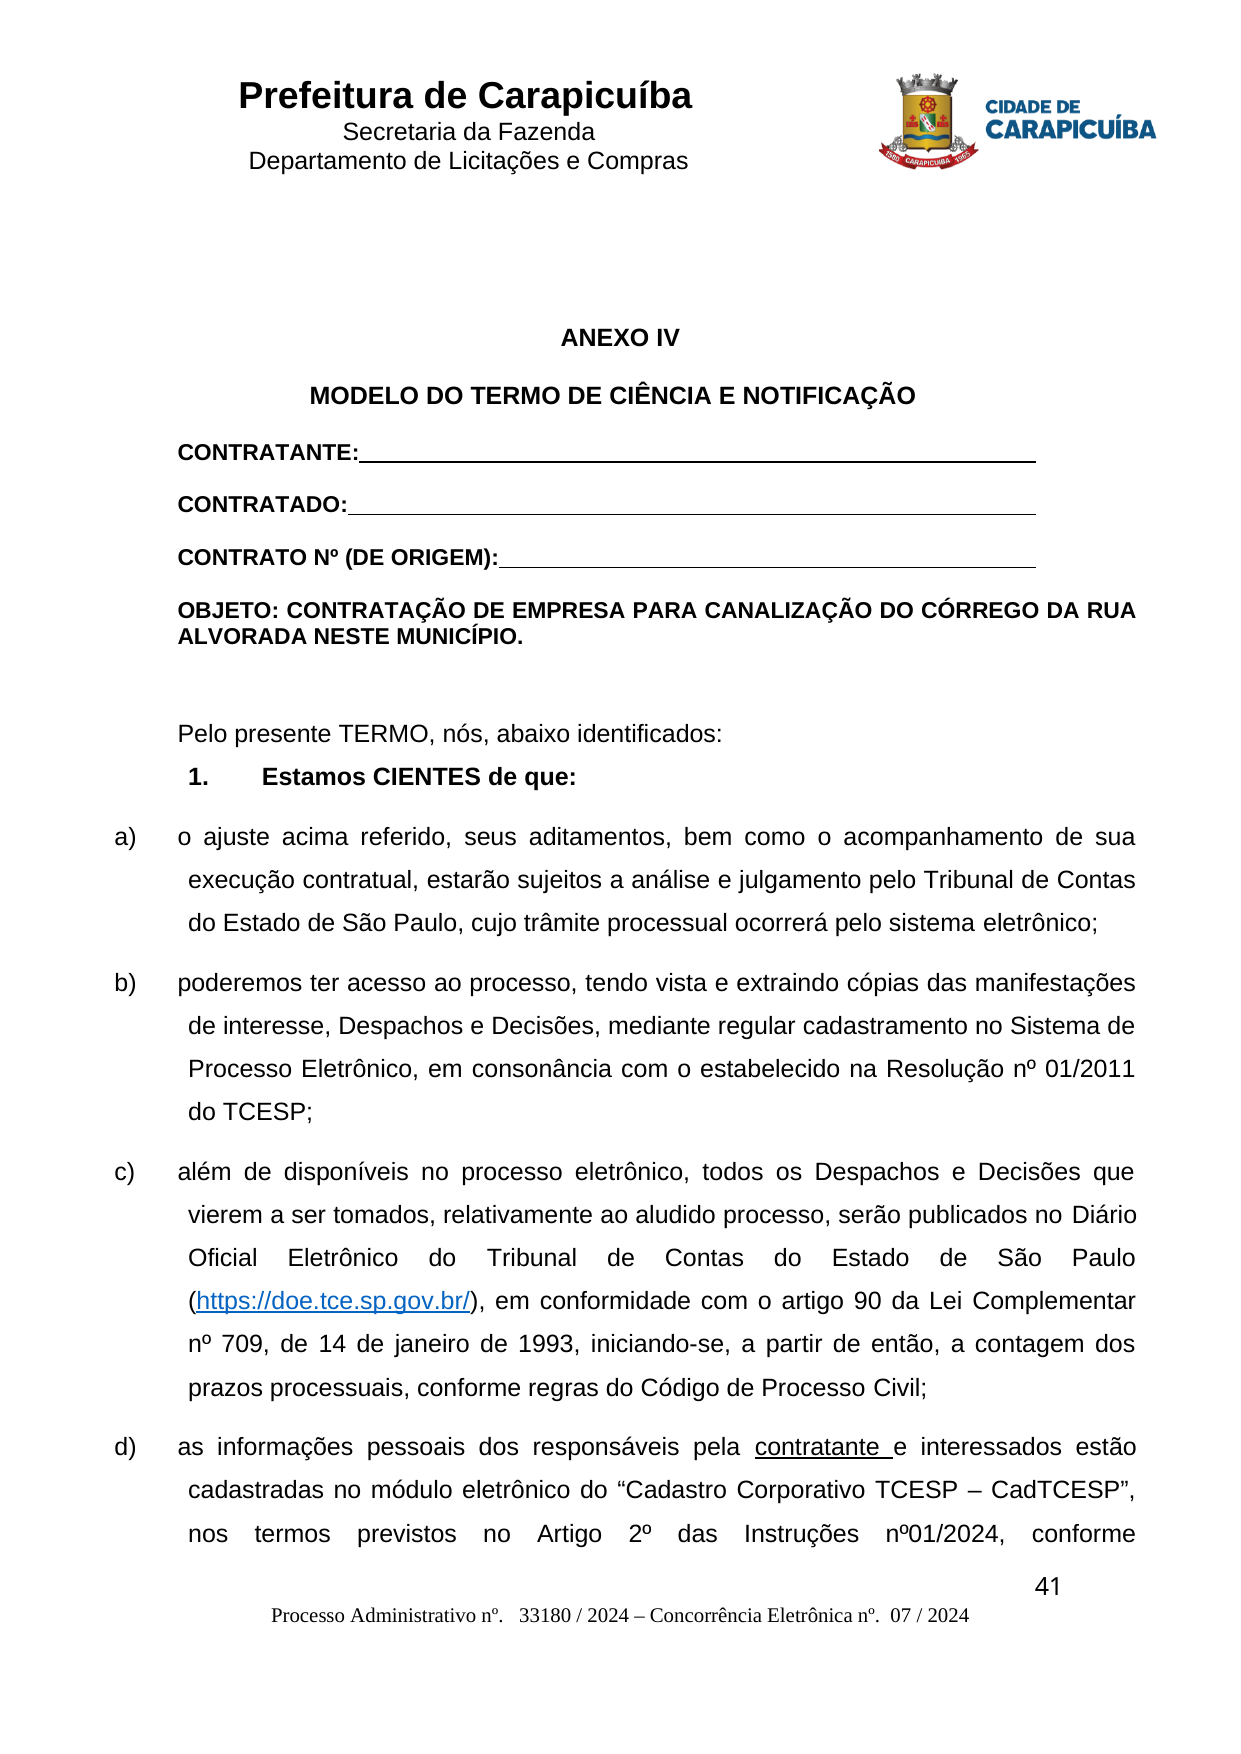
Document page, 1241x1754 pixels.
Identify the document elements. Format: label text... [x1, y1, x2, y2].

text OBJETO: CONTRATAÇÃO DE EMPRESA PARA CANALIZAÇÃO DO CÓRREGO DA RUA ALVORADA NESTE MUNICÍPIO. [177, 597, 1137, 649]
text MODELO DO TERMO DE CIÊNCIA E NOTIFICAÇÃO [177, 381, 1048, 410]
text ANEXO IV [177, 323, 1063, 352]
text CONTRATO Nº (DE ORIGEM): [177, 544, 1137, 570]
text CONTRATANTE: [177, 438, 1137, 465]
list além de disponíveis no processo eletrônico, todos os Despachos e Decisões que vierem a ser tomados, relativamente ao aludido processo, serão publicados no Diário Oficial Eletrônico do Tribunal de Contas do Estado de São Paulo (https://doe.tce.sp.gov.br/), em conformidade com o artigo 90 da Lei Complementar nº 709, de 14 de janeiro de 1993, iniciando-se, a partir de então, a contagem dos prazos processuais, conforme regras do Código de Processo Civil; [114, 1157, 1137, 1401]
text CONTRATADO: [177, 491, 1137, 517]
text Pelo presente TERMO, nós, abaixo identificados: [177, 719, 1137, 747]
list Estamos CIENTES de que: [188, 762, 1137, 791]
list poderemos ter acesso ao processo, tendo vista e extraindo cópias das manifestações de interesse, Despachos e Decisões, mediante regular cadastramento no Sistema de Processo Eletrônico, em consonância com o estabelecido na Resolução nº 01/2011 do TCESP; [114, 968, 1137, 1126]
picture [877, 65, 1159, 172]
list o ajuste acima referido, seus aditamentos, bem como o acompanhamento de sua execução contratual, estarão sujeitos a análise e julgamento pelo Tribunal de Contas do Estado de São Paulo, cujo trâmite processual ocorrerá pelo sistema eletrônico; [114, 822, 1137, 937]
